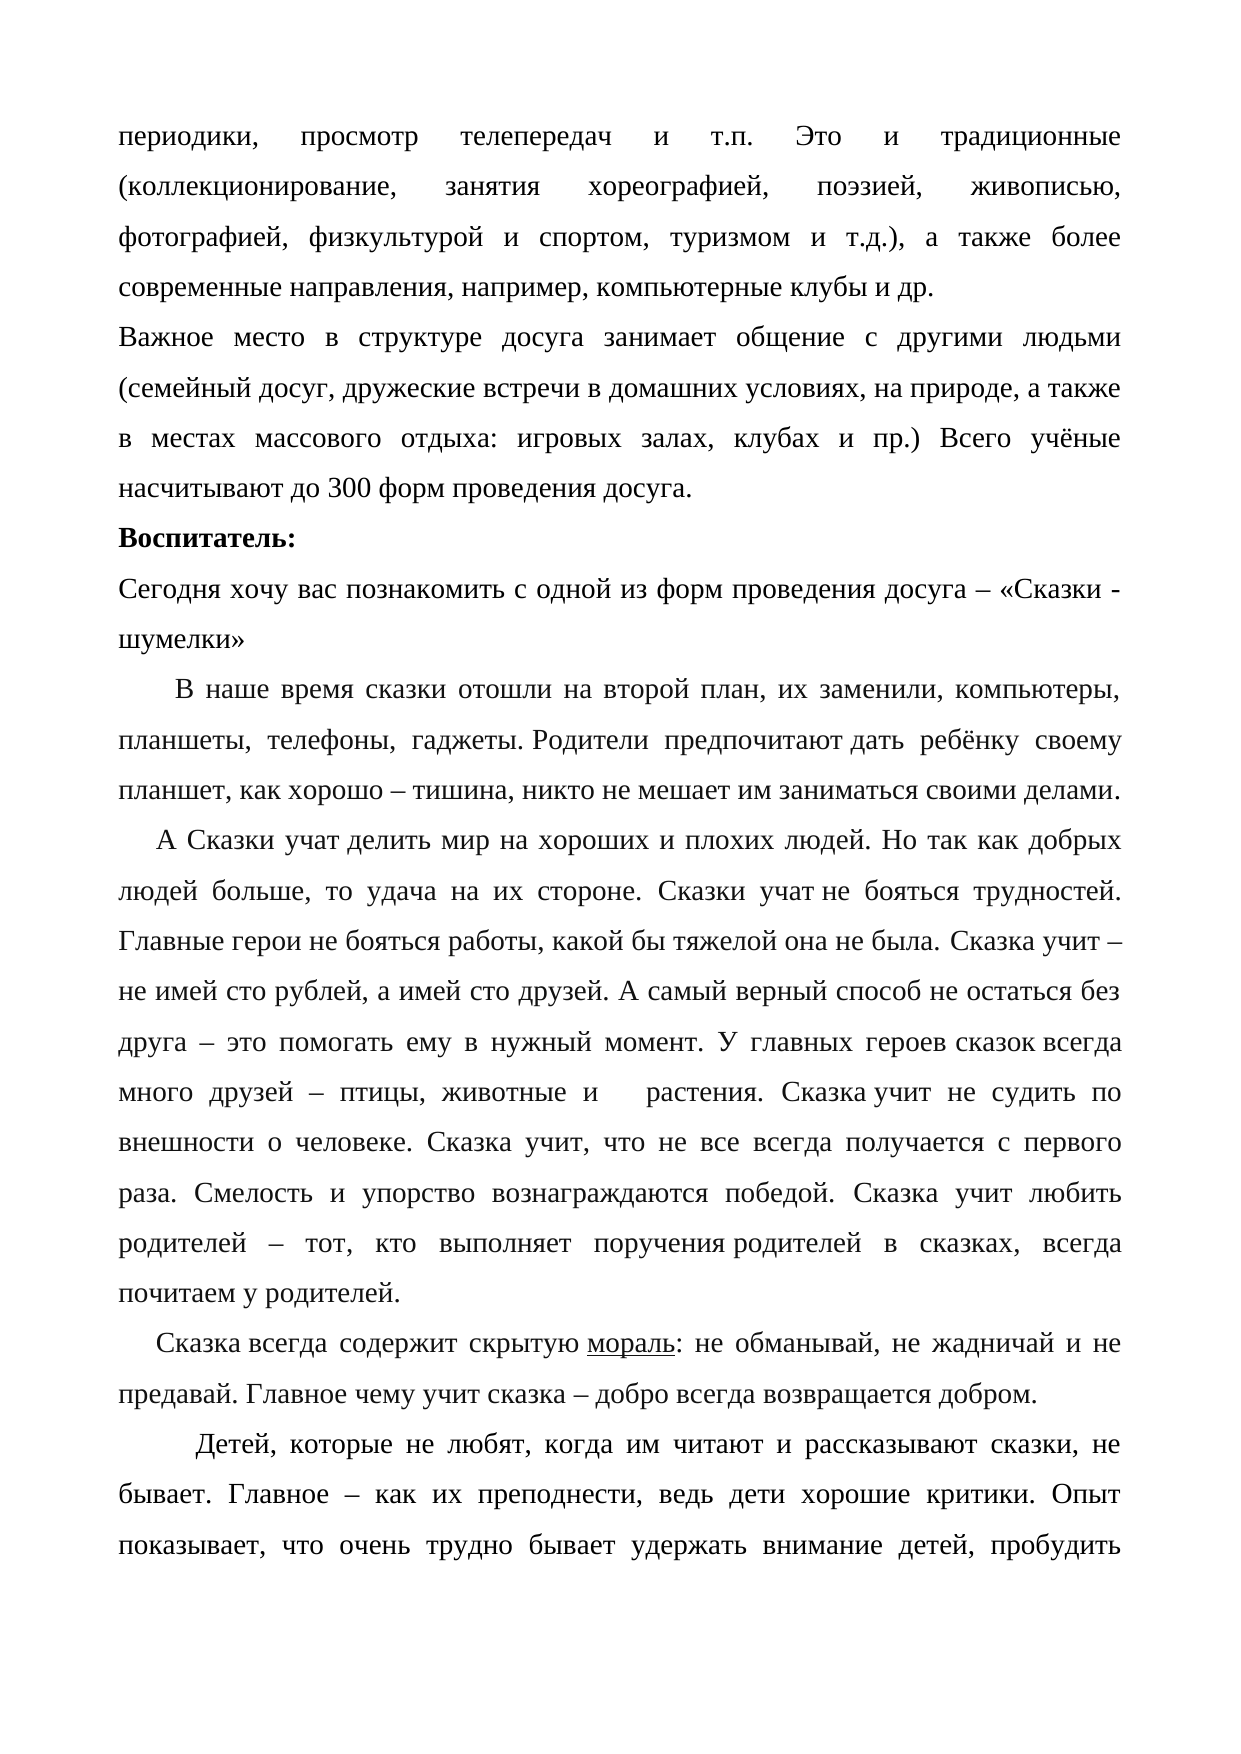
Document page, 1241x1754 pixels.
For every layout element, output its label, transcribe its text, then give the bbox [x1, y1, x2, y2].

text Важное место в структуре досуга занимает общение с другими людьми (семейный досуг, дружеские встречи в домашних условиях, на природе, а также в местах массового отдыха: игровых залах, клубах и пр.) Всего учёные насчитывают до 300 форм проведения досуга. [118, 319, 1122, 504]
text Сказка всегда содержит скрытую мораль: не обманывай, не жадничай и не предавай. Главное чему учит сказка – добро всегда возвращается добром. [118, 1326, 1122, 1409]
text В наше время сказки отошли на второй план, их заменили, компьютеры, планшеты, телефоны, гаджеты. Родители предпочитают дать ребёнку своему планшет, как хорошо – тишина, никто не мешает им заниматься своими делами. [118, 705, 1122, 806]
text А Сказки учат делить мир на хороших и плохих людей. Но так как добрых людей больше, то удача на их стороне. Сказки учат не бояться трудностей. Главные герои не бояться работы, какой бы тяжелой она не была. Сказка учит – не имей сто рублей, а имей сто друзей. А самый верный способ не остаться без друга – это помогать ему в нужный момент. У главных героев сказок всегда много друзей – птицы, животные и растения. Сказка учит не судить по внешности о человеке. Сказка учит, что не все всегда получается с первого раза. Смелость и упорство вознаграждаются победой. Сказка учит любить родителей – тот, кто выполняет поручения родителей в сказках, всегда почитаем у родителей. [118, 822, 1122, 1309]
text Воспитатель: [118, 521, 1122, 554]
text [118, 1426, 1122, 1560]
text Сегодня хочу вас познакомить с одной из форм проведения досуга – «Сказки - шумелки» [118, 571, 1122, 655]
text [118, 118, 1122, 303]
